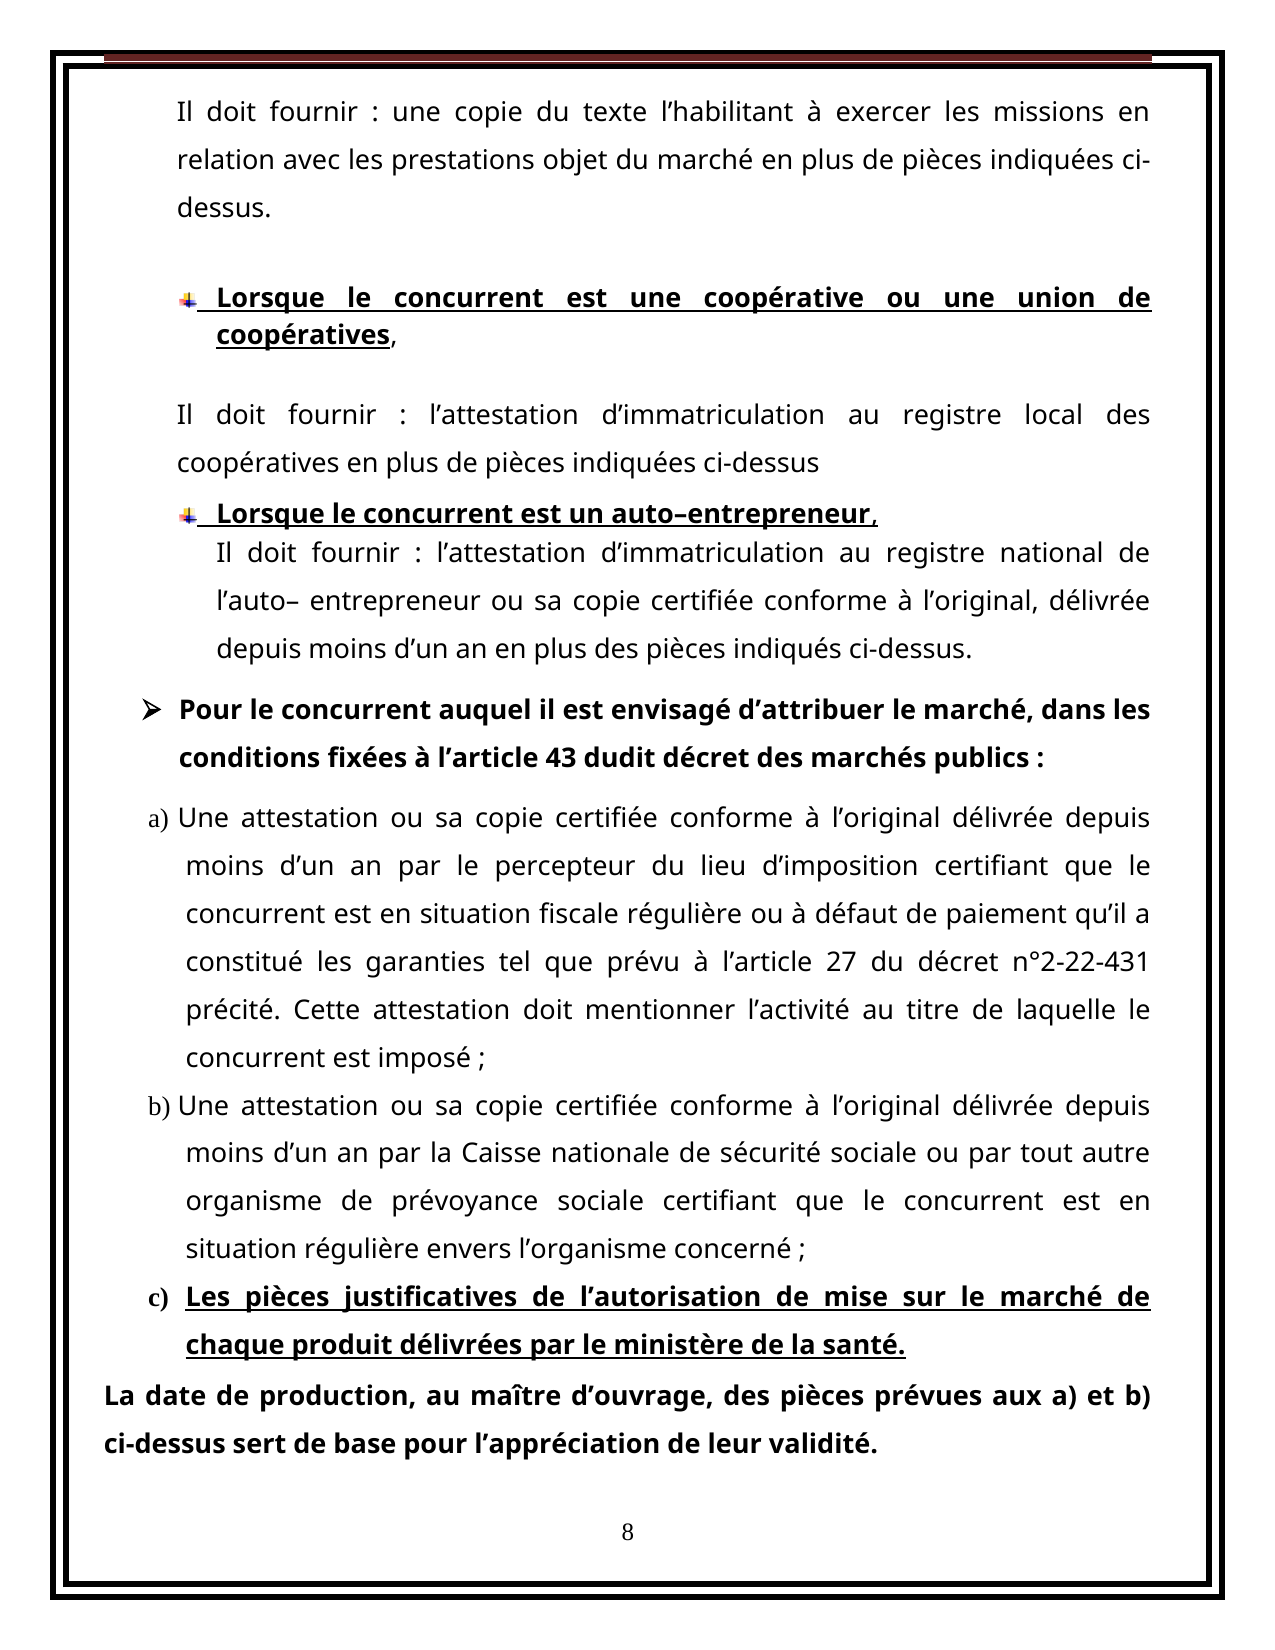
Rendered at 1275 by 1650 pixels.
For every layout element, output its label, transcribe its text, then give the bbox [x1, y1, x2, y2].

text Il doit fournir : l’attestation d’immatriculation au registre local des coopératives en plus de pièces indiquées ci-dessus [177, 395, 1152, 480]
list Pour le concurrent auquel il est envisagé d’attribuer le marché, dans les conditions fixées à l’article 43 dudit décret des marchés publics : [141, 690, 1152, 775]
list Lorsque le concurrent est un auto–entrepreneur, [178, 494, 1152, 531]
list Les pièces justificatives de l’autorisation de mise sur le marché de chaque produit délivrées par le ministère de la santé. [148, 1278, 1152, 1362]
text Il doit fournir : une copie du texte l’habilitant à exercer les missions en relation avec les prestations objet du marché en plus de pièces indiquées ci-dessus. [177, 92, 1152, 225]
picture [179, 291, 197, 308]
list Une attestation ou sa copie certifiée conforme à l’original délivrée depuis moins d’un an par le percepteur du lieu d’imposition certifiant que le concurrent est en situation fiscale régulière ou à défaut de paiement qu’il a constitué les garanties tel que prévu à l’article 27 du décret n°2-22-431 précité. Cette attestation doit mentionner l’activité au titre de laquelle le concurrent est imposé ; [148, 798, 1152, 1075]
picture [179, 506, 197, 524]
list Une attestation ou sa copie certifiée conforme à l’original délivrée depuis moins d’un an par la Caisse nationale de sécurité sociale ou par tout autre organisme de prévoyance sociale certifiant que le concurrent est en situation régulière envers l’organisme concerné ; [148, 1086, 1152, 1267]
list Lorsque le concurrent est une coopérative ou une union de coopératives, [178, 279, 1152, 353]
text La date de production, au maître d’ouvrage, des pièces prévues aux a) et b) ci-dessus sert de base pour l’appréciation de leur validité. [103, 1376, 1152, 1461]
text Il doit fournir : l’attestation d’immatriculation au registre national de l’auto– entrepreneur ou sa copie certifiée conforme à l’original, délivrée depuis moins d’un an en plus des pièces indiqués ci-dessus. [216, 534, 1152, 667]
